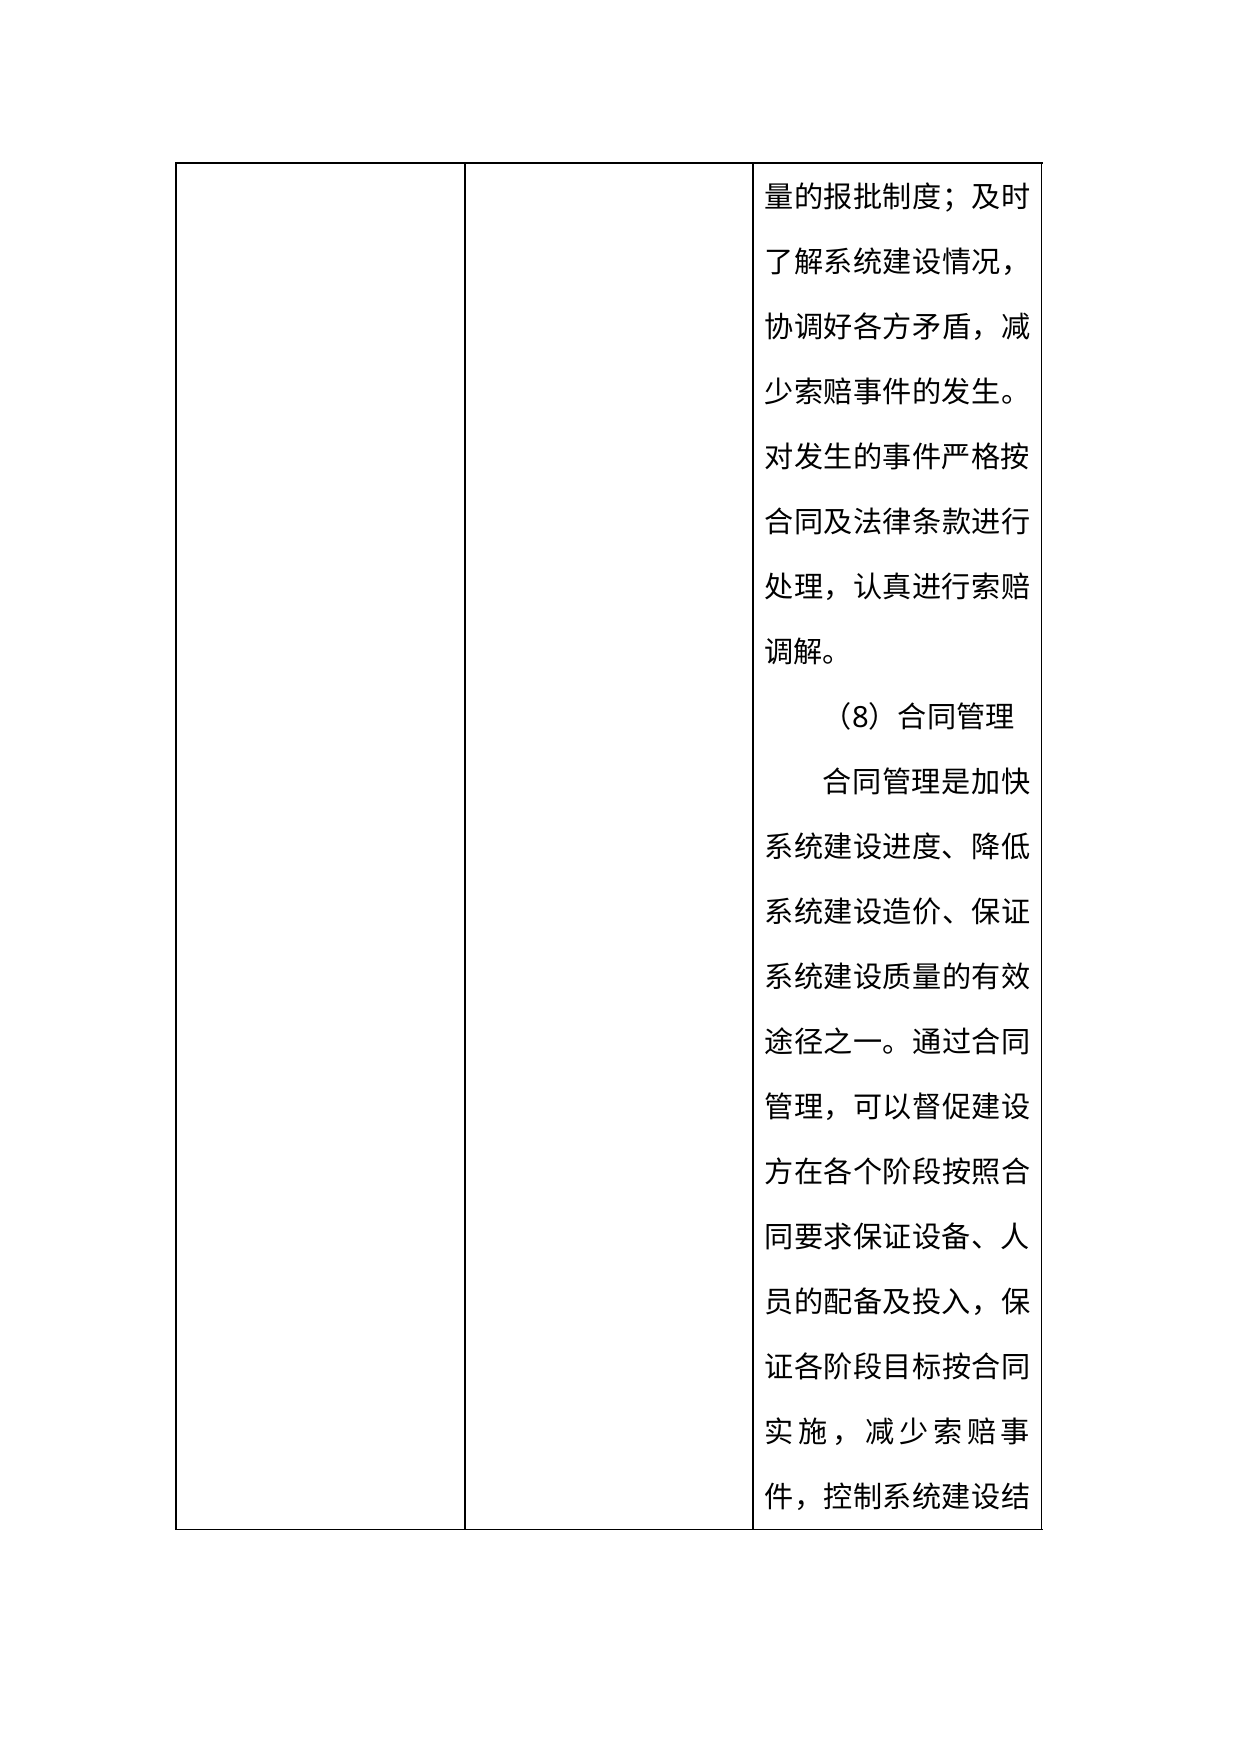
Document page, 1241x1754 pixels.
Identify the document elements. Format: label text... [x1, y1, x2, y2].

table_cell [754, 164, 1041, 1528]
table_cell 1 [177, 164, 464, 1528]
table_cell [466, 164, 752, 1528]
